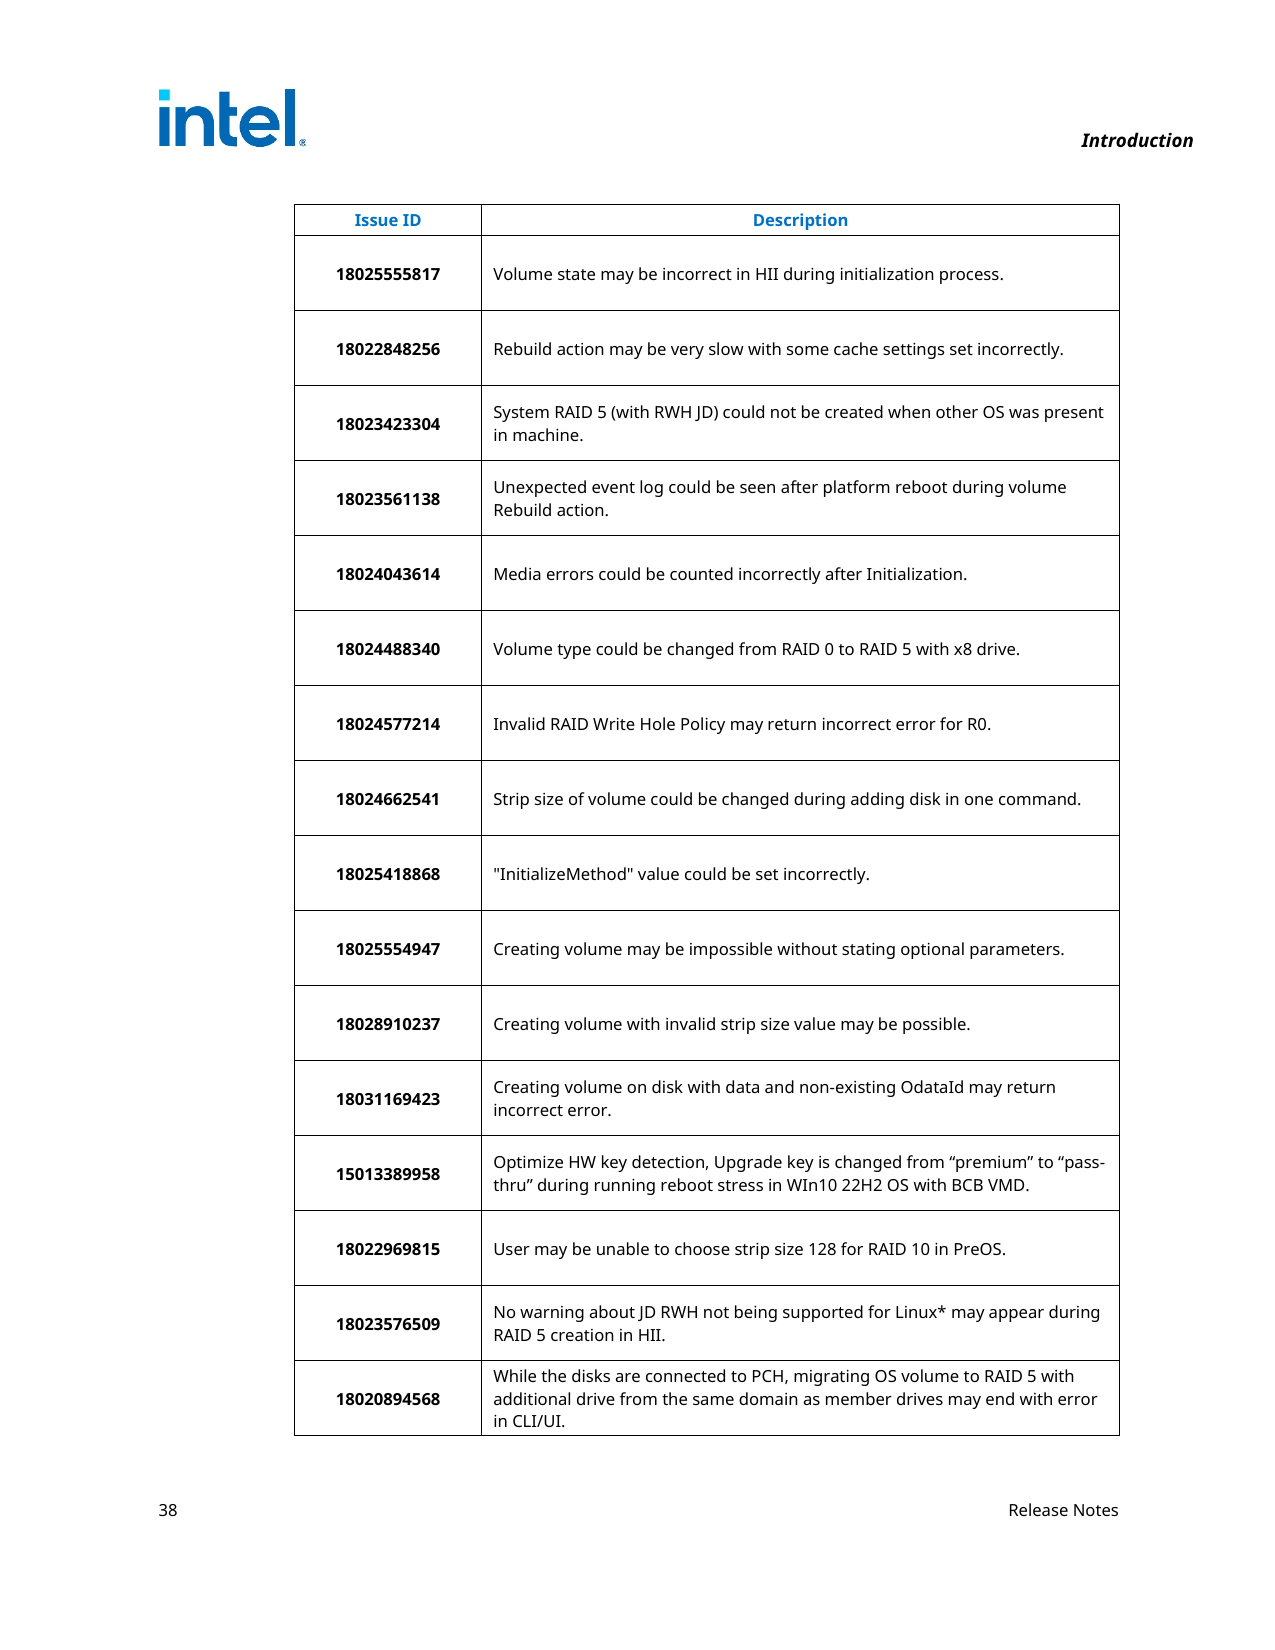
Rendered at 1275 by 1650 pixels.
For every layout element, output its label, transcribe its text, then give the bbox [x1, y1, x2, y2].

table_cell Volume type could be changed from RAID 0 to RAID 5 with x8 drive. [482, 611, 1119, 685]
table_cell 15013389958 [295, 1136, 481, 1210]
table_header Description [482, 205, 1119, 235]
table_header Issue ID [295, 205, 481, 235]
table_cell 18024662541 [295, 761, 481, 835]
table_cell Strip size of volume could be changed during adding disk in one command. [482, 761, 1119, 835]
table_cell Optimize HW key detection, Upgrade key is changed from “premium” to “pass-thru” during running reboot stress in WIn10 22H2 OS with BCB VMD. [482, 1136, 1119, 1210]
table_cell Volume state may be incorrect in HII during initialization process. [482, 236, 1119, 310]
table_cell While the disks are connected to PCH, migrating OS volume to RAID 5 with additional drive from the same domain as member drives may end with error in CLI/UI. [482, 1361, 1119, 1435]
table_cell Creating volume with invalid strip size value may be possible. [482, 986, 1119, 1060]
table_cell User may be unable to choose strip size 128 for RAID 10 in PreOS. [482, 1211, 1119, 1285]
table_cell 18024043614 [295, 536, 481, 610]
picture [158, 87, 307, 148]
table_cell Creating volume on disk with data and non-existing OdataId may return incorrect error. [482, 1061, 1119, 1135]
table_cell 18024488340 [295, 611, 481, 685]
table_cell Invalid RAID Write Hole Policy may return incorrect error for R0. [482, 686, 1119, 760]
table_cell 18031169423 [295, 1061, 481, 1135]
table_cell 18020894568 [295, 1361, 481, 1435]
table_cell 18028910237 [295, 986, 481, 1060]
table_cell 18024577214 [295, 686, 481, 760]
table_cell System RAID 5 (with RWH JD) could not be created when other OS was present in machine. [482, 386, 1119, 460]
table_cell 18025418868 [295, 836, 481, 910]
table_cell 18025554947 [295, 911, 481, 985]
table_cell 18023576509 [295, 1286, 481, 1360]
table_cell 18023423304 [295, 386, 481, 460]
table_cell 18022969815 [295, 1211, 481, 1285]
table_cell 18025555817 [295, 236, 481, 310]
table_cell No warning about JD RWH not being supported for Linux* may appear during RAID 5 creation in HII. [482, 1286, 1119, 1360]
table_cell 18023561138 [295, 461, 481, 535]
table_cell "InitializeMethod" value could be set incorrectly. [482, 836, 1119, 910]
table_cell Rebuild action may be very slow with some cache settings set incorrectly. [482, 311, 1119, 385]
table_cell Creating volume may be impossible without stating optional parameters. [482, 911, 1119, 985]
table_cell Media errors could be counted incorrectly after Initialization. [482, 536, 1119, 610]
table_cell 18022848256 [295, 311, 481, 385]
table_cell Unexpected event log could be seen after platform reboot during volume Rebuild action. [482, 461, 1119, 535]
